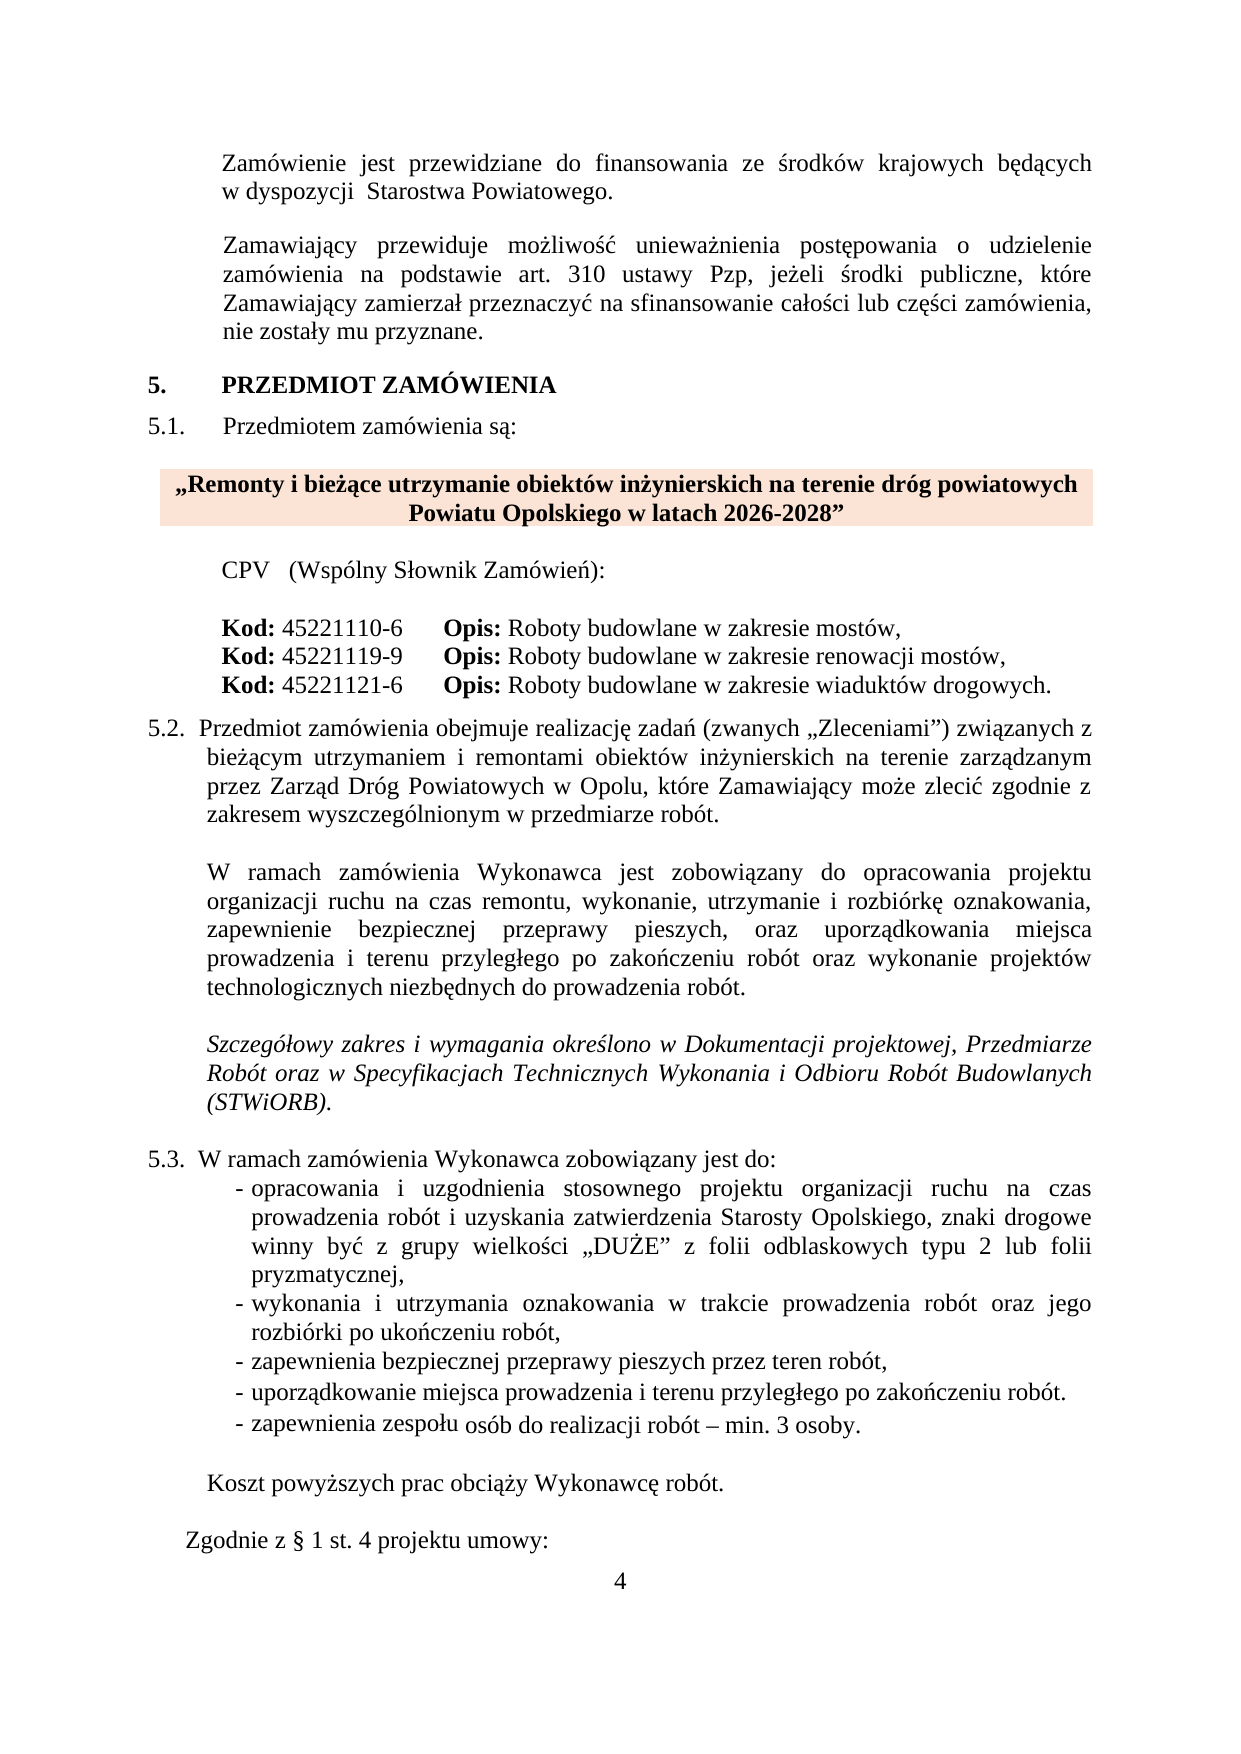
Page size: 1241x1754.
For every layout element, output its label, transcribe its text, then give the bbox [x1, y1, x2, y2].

text 5.2. Przedmiot zamówienia obejmuje realizację zadań (zwanych „Zleceniami”) związanych z bieżącym utrzymaniem i remontami obiektów inżynierskich na terenie zarządzanym przez Zarząd Dróg Powiatowych w Opolu, które Zamawiający może zlecić zgodnie z zakresem wyszczególnionym w przedmiarze robót. [148, 713, 1093, 828]
list opracowania i uzgodnienia stosownego projektu organizacji ruchu na czas prowadzenia robót i uzyskania zatwierdzenia Starosty Opolskiego, znaki drogowe winny być z grupy wielkości „DUŻE” z folii odblaskowych typu 2 lub folii pryzmatycznej, [235, 1173, 1093, 1288]
list uporządkowanie miejsca prowadzenia i terenu przyległego po zakończeniu robót. [235, 1377, 1093, 1408]
text „Remonty i bieżące utrzymanie obiektów inżynierskich na terenie dróg powiatowych Powiatu Opolskiego w latach 2026-2028” [160, 469, 1093, 526]
text W ramach zamówienia Wykonawca jest zobowiązany do opracowania projektu organizacji ruchu na czas remontu, wykonanie, utrzymanie i rozbiórkę oznakowania, zapewnienie bezpiecznej przeprawy pieszych, oraz uporządkowania miejsca prowadzenia i terenu przyległego po zakończeniu robót oraz wykonanie projektów technologicznych niezbędnych do prowadzenia robót. [207, 857, 1093, 1001]
text CPV (Wspólny Słownik Zamówień): [148, 555, 1093, 584]
text 5. PRZEDMIOT ZAMÓWIENIA [148, 370, 1093, 399]
text Kod: 45221121-6 Opis: Roboty budowlane w zakresie wiaduktów drogowych. [148, 670, 1093, 699]
text 5.1. Przedmiotem zamówienia są: [148, 411, 1093, 440]
list zapewnienia zespołu osób do realizacji robót – min. 3 osoby. [235, 1408, 1093, 1439]
text Kod: 45221119-9 Opis: Roboty budowlane w zakresie renowacji mostów, [221, 641, 1093, 670]
text 5.3. W ramach zamówienia Wykonawca zobowiązany jest do: [148, 1144, 1093, 1173]
text Zamawiający przewiduje możliwość unieważnienia postępowania o udzielenie zamówienia na podstawie art. 310 ustawy Pzp, jeżeli środki publiczne, które Zamawiający zamierzał przeznaczyć na sfinansowanie całości lub części zamówienia, nie zostały mu przyznane. [223, 230, 1093, 345]
text Zgodnie z § 1 st. 4 projektu umowy: [185, 1525, 1093, 1554]
list zapewnienia bezpiecznej przeprawy pieszych przez teren robót, [235, 1346, 1093, 1377]
list wykonania i utrzymania oznakowania w trakcie prowadzenia robót oraz jego rozbiórki po ukończeniu robót, [235, 1288, 1093, 1346]
text Kod: 45221110-6 Opis: Roboty budowlane w zakresie mostów, [221, 613, 1093, 641]
text Koszt powyższych prac obciąży Wykonawcę robót. [148, 1468, 1093, 1496]
text Szczegółowy zakres i wymagania określono w Dokumentacji projektowej, Przedmiarze Robót oraz w Specyfikacjach Technicznych Wykonania i Odbioru Robót Budowlanych (STWiORB). [207, 1029, 1093, 1116]
text Zamówienie jest przewidziane do finansowania ze środków krajowych będących w dyspozycji Starostwa Powiatowego. [221, 148, 1093, 205]
